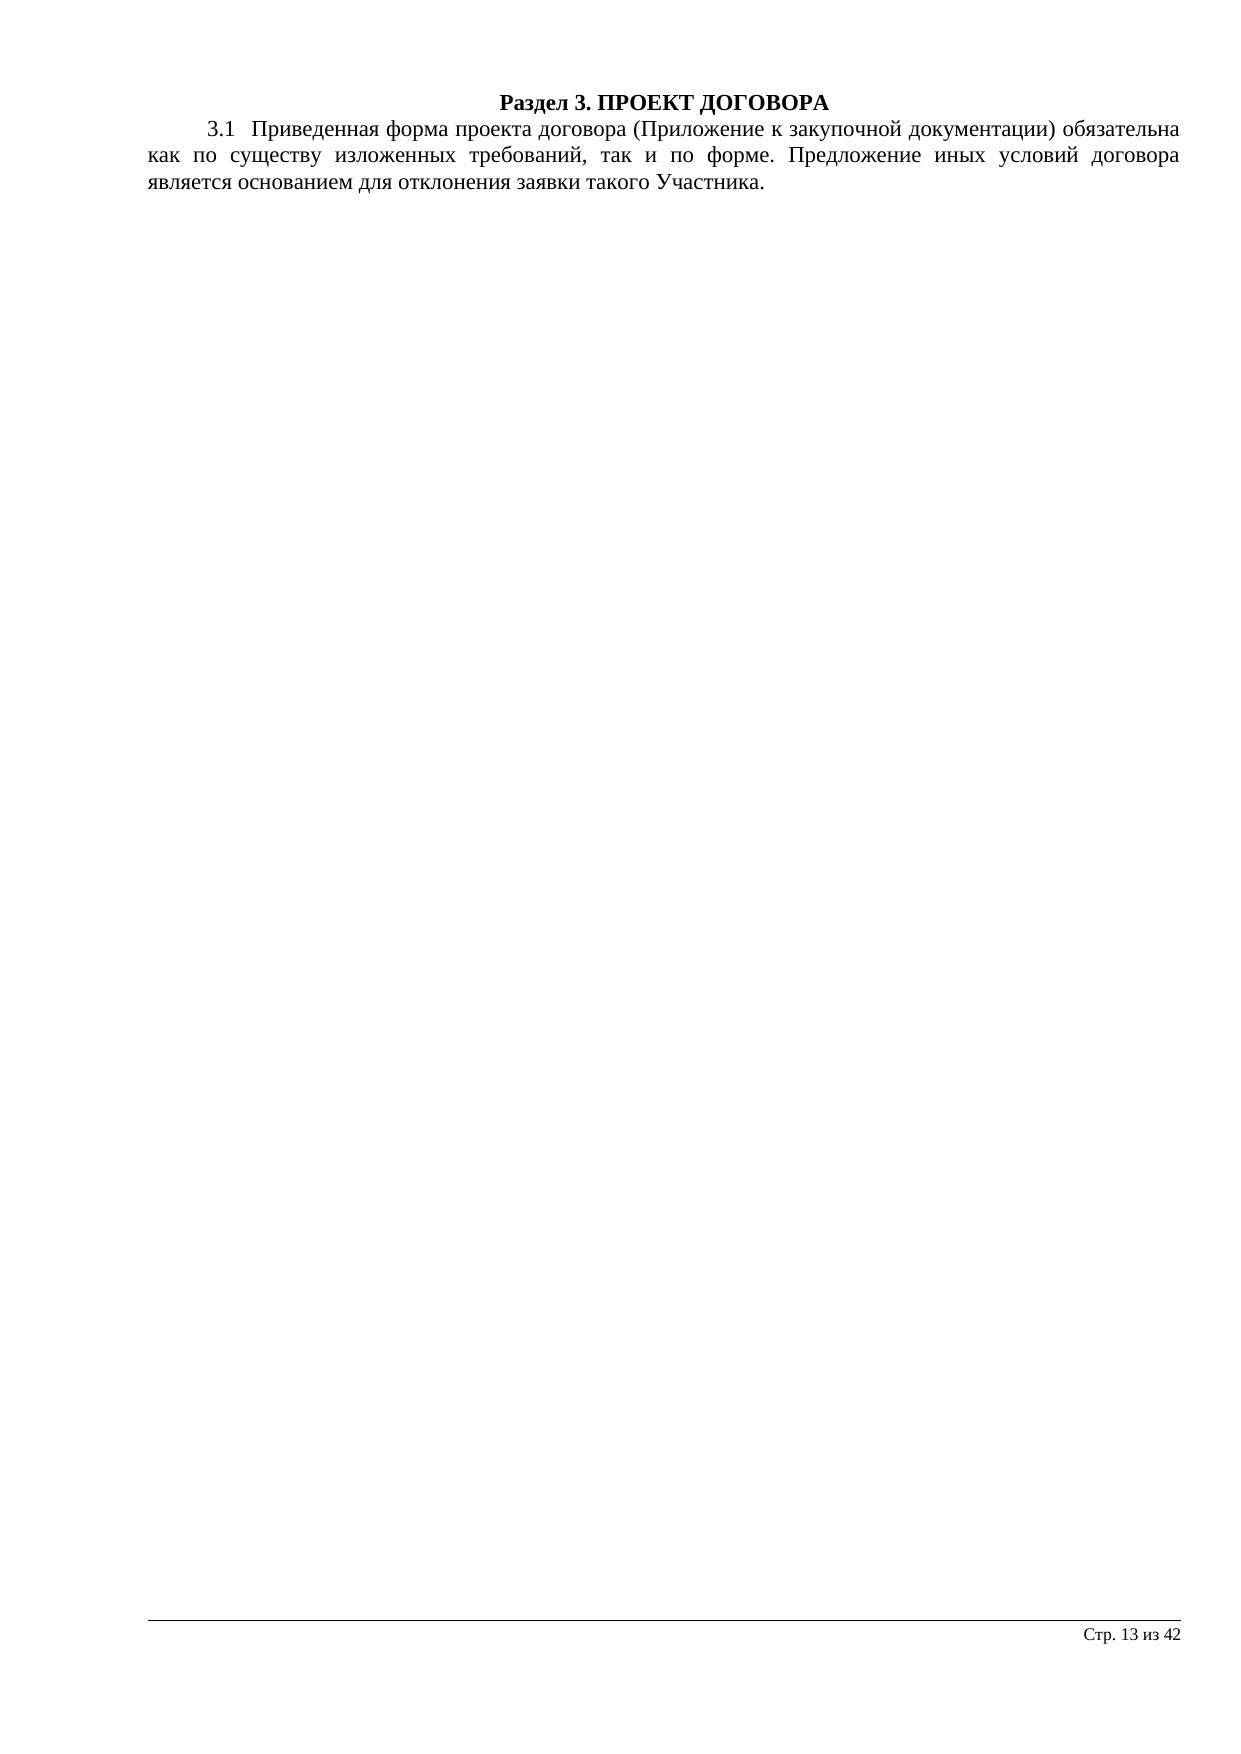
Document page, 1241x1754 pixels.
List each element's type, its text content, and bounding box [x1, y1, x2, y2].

text 3.1 Приведенная форма проекта договора (Приложение к закупочной документации) обязательна как по существу изложенных требований, так и по форме. Предложение иных условий договора является основанием для отклонения заявки такого Участника. [148, 115, 1181, 194]
text Раздел 3. ПРОЕКТ ДОГОВОРА [148, 89, 1181, 115]
